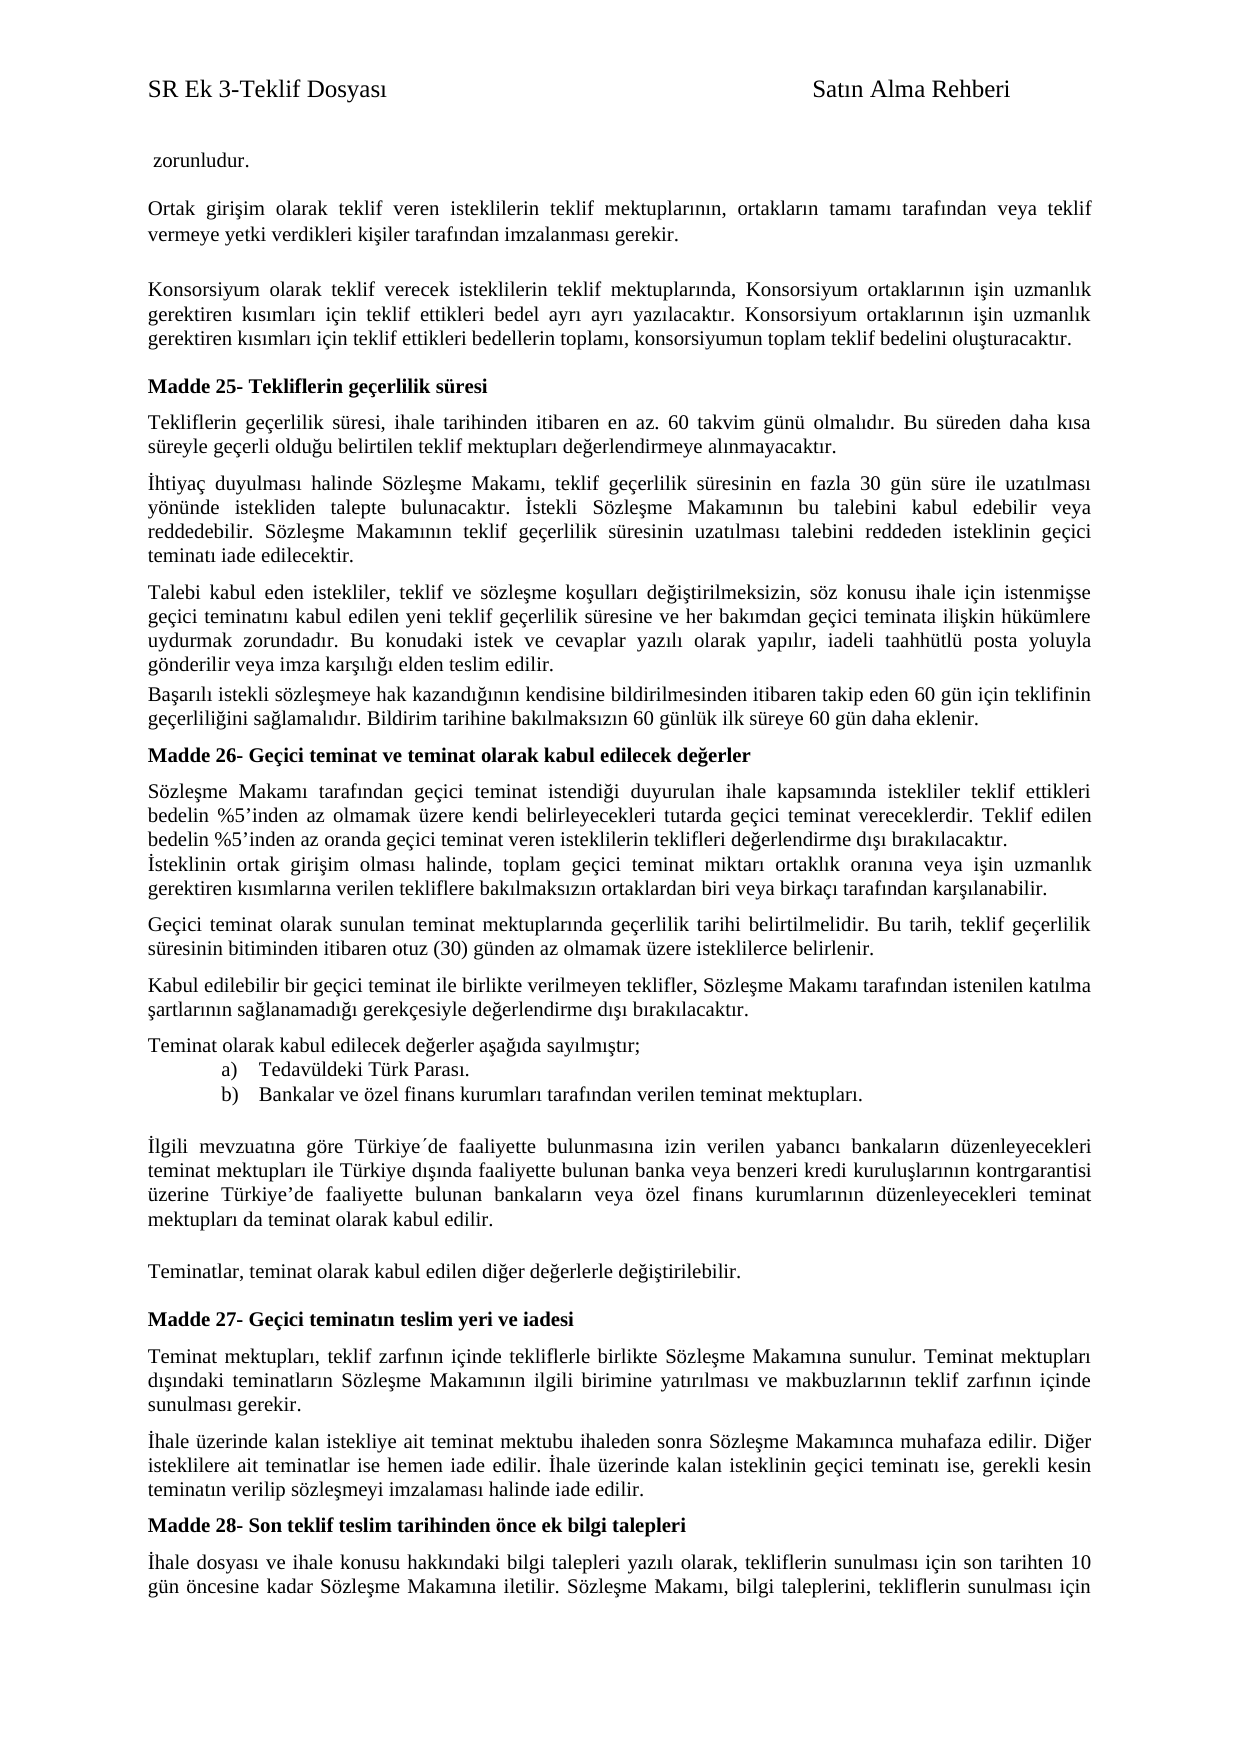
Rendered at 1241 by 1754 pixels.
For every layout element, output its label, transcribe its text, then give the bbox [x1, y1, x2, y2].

text Konsorsiyum olarak teklif verecek isteklilerin teklif mektuplarında, Konsorsiyum ortaklarının işin uzmanlık gerektiren kısımları için teklif ettikleri bedel ayrı ayrı yazılacaktır. Konsorsiyum ortaklarının işin uzmanlık gerektiren kısımları için teklif ettikleri bedellerin toplamı, konsorsiyumun toplam teklif bedelini oluşturacaktır. [148, 277, 1093, 349]
list Bankalar ve özel finans kurumları tarafından verilen teminat mektupları. [221, 1081, 1093, 1106]
text Madde 25- Tekliflerin geçerlilik süresi [148, 374, 1093, 398]
text Ortak girişim olarak teklif veren isteklilerin teklif mektuplarının, ortakların tamamı tarafından veya teklif vermeye yetki verdikleri kişiler tarafından imzalanması gerekir. [148, 196, 1093, 246]
text İlgili mevzuatına göre Türkiyede faaliyette bulunmasına izin verilen yabancı bankaların düzenleyecekleri teminat mektupları ile Türkiye dışında faaliyette bulunan banka veya benzeri kredi kuruluşlarının kontrgarantisi üzerine Türkiye’de faaliyette bulunan bankaların veya özel finans kurumlarının düzenleyecekleri teminat mektupları da teminat olarak kabul edilir. [148, 1134, 1093, 1231]
text Teminat olarak kabul edilecek değerler aşağıda sayılmıştır; [148, 1033, 1093, 1057]
text Madde 28- Son teklif teslim tarihinden önce ek bilgi talepleri [148, 1513, 1093, 1537]
text Madde 27- Geçici teminatın teslim yeri ve iadesi [148, 1307, 1093, 1331]
text Talebi kabul eden istekliler, teklif ve sözleşme koşulları değiştirilmeksizin, söz konusu ihale için istenmişse geçici teminatını kabul edilen yeni teklif geçerlilik süresine ve her bakımdan geçici teminata ilişkin hükümlere uydurmak zorundadır. Bu konudaki istek ve cevaplar yazılı olarak yapılır, iadeli taahhütlü posta yoluyla gönderilir veya imza karşılığı elden teslim edilir. [148, 579, 1093, 676]
text Teminat mektupları, teklif zarfının içinde tekliflerle birlikte Sözleşme Makamına sunulur. Teminat mektupları dışındaki teminatların Sözleşme Makamının ilgili birimine yatırılması ve makbuzlarının teklif zarfının içinde sunulması gerekir. [148, 1344, 1093, 1416]
text Başarılı istekli sözleşmeye hak kazandığının kendisine bildirilmesinden itibaren takip eden 60 gün için teklifinin geçerliliğini sağlamalıdır. Bildirim tarihine bakılmaksızın 60 günlük ilk süreye 60 gün daha eklenir. [148, 682, 1093, 730]
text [148, 1550, 1093, 1598]
text Sözleşme Makamı tarafından geçici teminat istendiği duyurulan ihale kapsamında istekliler teklif ettikleri bedelin %5’inden az olmamak üzere kendi belirleyecekleri tutarda geçici teminat vereceklerdir. Teklif edilen bedelin %5’inden az oranda geçici teminat veren isteklilerin teklifleri değerlendirme dışı bırakılacaktır. [148, 779, 1093, 851]
text Madde 26- Geçici teminat ve teminat olarak kabul edilecek değerler [148, 743, 1093, 767]
text İhtiyaç duyulması halinde Sözleşme Makamı, teklif geçerlilik süresinin en fazla 30 gün süre ile uzatılması yönünde istekliden talepte bulunacaktır. İstekli Sözleşme Makamının bu talebini kabul edebilir veya reddedebilir. Sözleşme Makamının teklif geçerlilik süresinin uzatılması talebini reddeden isteklinin geçici teminatı iade edilecektir. [148, 471, 1093, 567]
text Tekliflerin geçerlilik süresi, ihale tarihinden itibaren en az. 60 takvim günü olmalıdır. Bu süreden daha kısa süreyle geçerli olduğu belirtilen teklif mektupları değerlendirmeye alınmayacaktır. [148, 410, 1093, 458]
text İhale üzerinde kalan istekliye ait teminat mektubu ihaleden sonra Sözleşme Makamınca muhafaza edilir. Diğer isteklilere ait teminatlar ise hemen iade edilir. İhale üzerinde kalan isteklinin geçici teminatı ise, gerekli kesin teminatın verilip sözleşmeyi imzalaması halinde iade edilir. [148, 1429, 1093, 1501]
text İsteklinin ortak girişim olması halinde, toplam geçici teminat miktarı ortaklık oranına veya işin uzmanlık gerektiren kısımlarına verilen tekliflere bakılmaksızın ortaklardan biri veya birkaçı tarafından karşılanabilir. [148, 851, 1093, 899]
list Tedavüldeki Türk Parası. [221, 1057, 1093, 1081]
text Teminatlar, teminat olarak kabul edilen diğer değerlerle değiştirilebilir. [148, 1259, 1093, 1283]
text Geçici teminat olarak sunulan teminat mektuplarında geçerlilik tarihi belirtilmelidir. Bu tarih, teklif geçerlilik süresinin bitiminden itibaren otuz (30) günden az olmamak üzere isteklilerce belirlenir. [148, 912, 1093, 960]
text zorunludur. [148, 148, 1093, 172]
text Kabul edilebilir bir geçici teminat ile birlikte verilmeyen teklifler, Sözleşme Makamı tarafından istenilen katılma şartlarının sağlanamadığı gerekçesiyle değerlendirme dışı bırakılacaktır. [148, 973, 1093, 1021]
